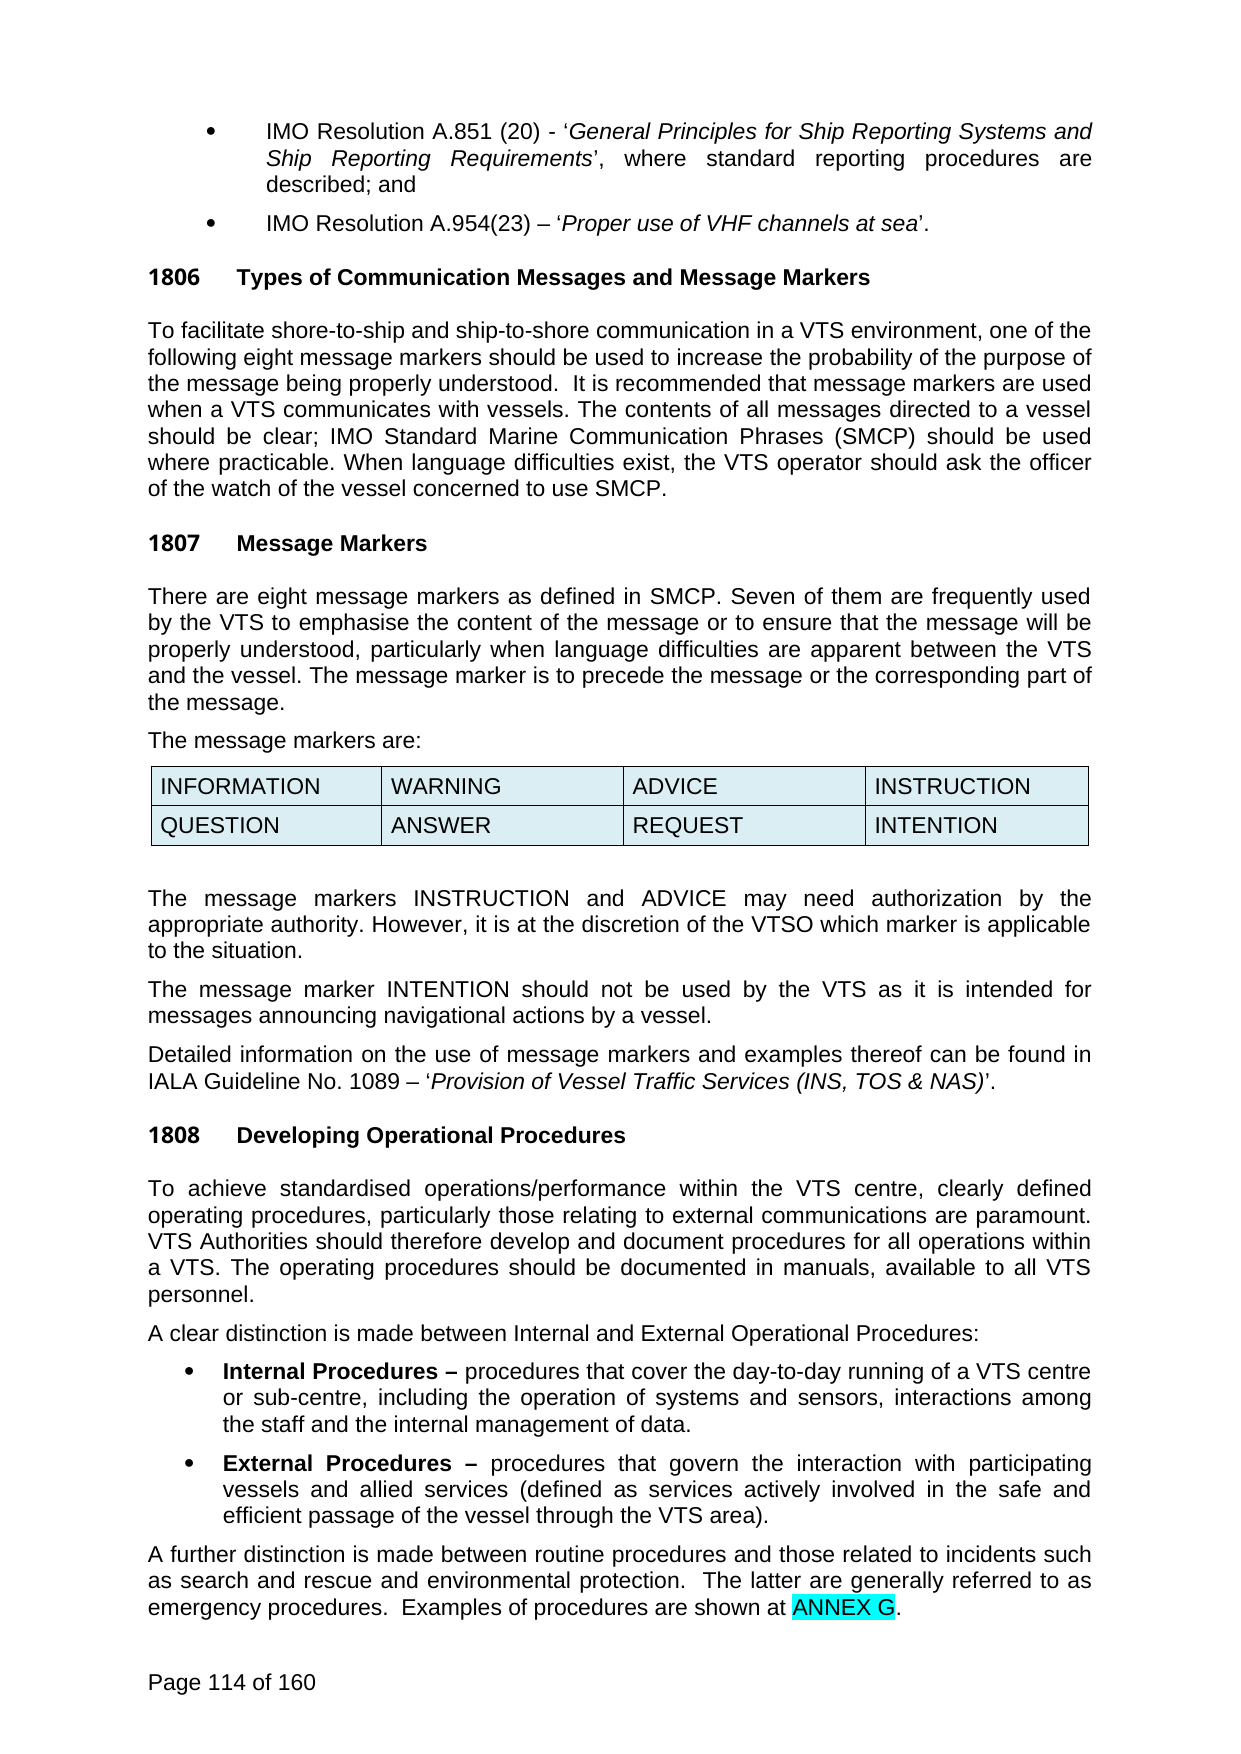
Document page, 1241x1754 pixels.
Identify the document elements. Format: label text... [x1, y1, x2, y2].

table_cell ANSWER [382, 806, 623, 845]
subtitle Message Markers [148, 527, 1092, 558]
table_header INFORMATION [152, 767, 381, 805]
text To achieve standardised operations/performance within the VTS centre, clearly defined operating procedures, particularly those relating to external communications are paramount. VTS Authorities should therefore develop and document procedures for all operations within a VTS. The operating procedures should be documented in manuals, available to all VTS personnel. [148, 1175, 1092, 1307]
text Detailed information on the use of message markers and examples thereof can be found in IALA Guideline No. 1089 – ‘Provision of Vessel Traffic Services (INS, TOS & NAS)’. [148, 1041, 1092, 1094]
table_cell REQUEST [624, 806, 865, 845]
table_header INSTRUCTION [866, 767, 1088, 805]
text The message markers are: [148, 727, 1092, 754]
text The message markers INSTRUCTION and ADVICE may need authorization by the appropriate authority. However, it is at the discretion of the VTSO which marker is applicable to the situation. [148, 884, 1092, 964]
list External Procedures – procedures that govern the interaction with participating vessels and allied services (defined as services actively involved in the safe and efficient passage of the vessel through the VTS area). [185, 1449, 1092, 1528]
subtitle Types of Communication Messages and Message Markers [148, 261, 1092, 292]
table_cell INTENTION [866, 806, 1088, 845]
text IMO Resolution A.954(23) – ‘Proper use of VHF channels at sea’. [207, 210, 1092, 236]
text A further distinction is made between routine procedures and those related to incidents such as search and rescue and environmental protection. The latter are generally referred to as emergency procedures. Examples of procedures are shown at ANNEX G. [148, 1541, 1092, 1620]
text The message marker INTENTION should not be used by the VTS as it is intended for messages announcing navigational actions by a vessel. [148, 976, 1092, 1029]
subtitle Developing Operational Procedures [148, 1119, 1092, 1150]
text To facilitate shore-to-ship and ship-to-shore communication in a VTS environment, one of the following eight message markers should be used to increase the probability of the purpose of the message being properly understood. It is recommended that message markers are used when a VTS communicates with vessels. The contents of all messages directed to a vessel should be clear; IMO Standard Marine Communication Phrases (SMCP) should be used where practicable. When language difficulties exist, the VTS operator should ask the officer of the watch of the vessel concerned to use SMCP. [148, 317, 1092, 502]
table_cell QUESTION [152, 806, 381, 845]
text IMO Resolution A.851 (20) - ‘General Principles for Ship Reporting Systems and Ship Reporting Requirements’, where standard reporting procedures are described; and [207, 118, 1092, 197]
text A clear distinction is made between Internal and External Operational Procedures: [148, 1319, 1092, 1346]
text There are eight message markers as defined in SMCP. Seven of them are frequently used by the VTS to emphasise the content of the message or to ensure that the message will be properly understood, particularly when language difficulties are apparent between the VTS and the vessel. The message marker is to precede the message or the corresponding part of the message. [148, 583, 1092, 715]
list Internal Procedures – procedures that cover the day-to-day running of a VTS centre or sub-centre, including the operation of systems and sensors, interactions among the staff and the internal management of data. [185, 1358, 1092, 1437]
table_header ADVICE [624, 767, 865, 805]
table_header WARNING [382, 767, 623, 805]
